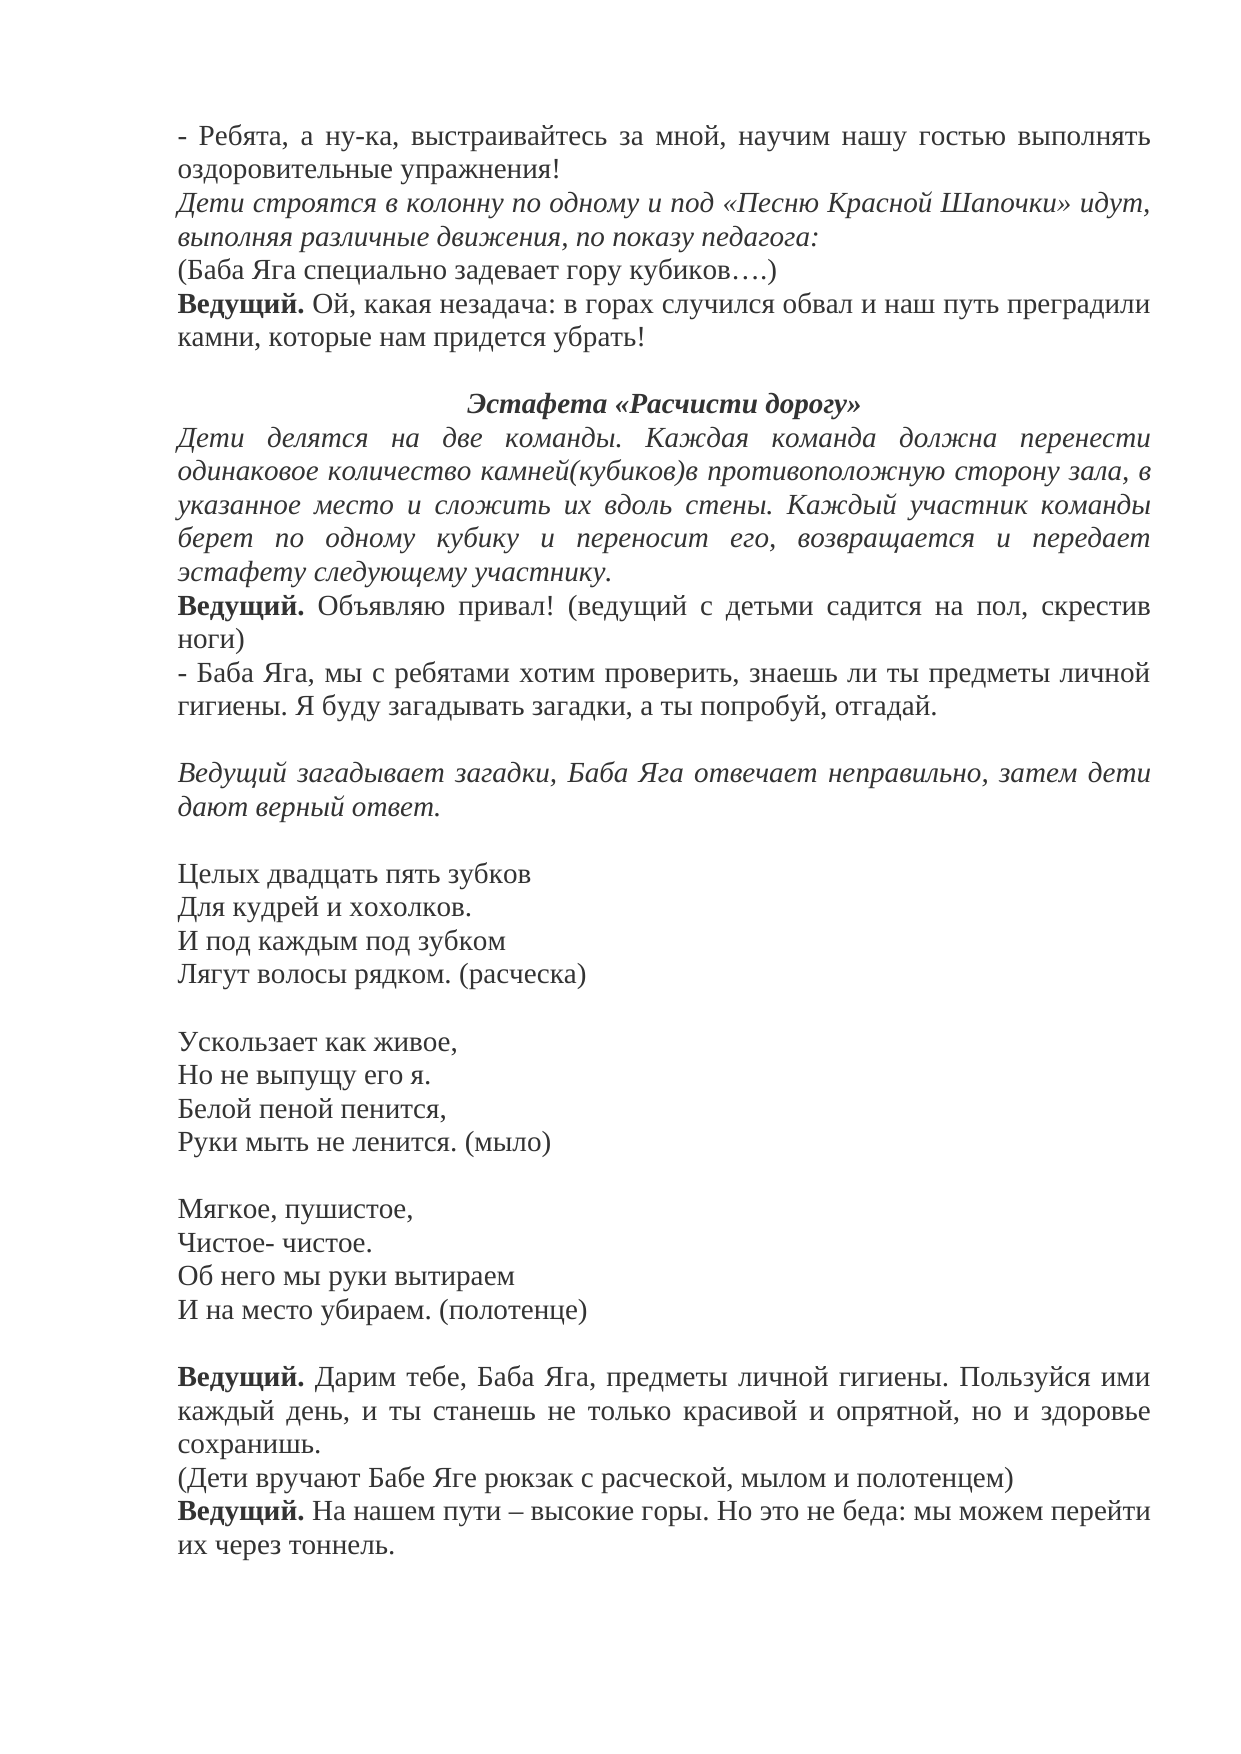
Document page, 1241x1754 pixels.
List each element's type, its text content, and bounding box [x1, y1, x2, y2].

text Дети делятся на две команды. Каждая команда должна перенести одинаковое количество камней(кубиков)в противоположную сторону зала, в указанное место и сложить их вдоль стены. Каждый участник команды берет по одному кубику и переносит его, возвращается и передает эстафету следующему участнику. [177, 420, 1152, 588]
text Дети строятся в колонну по одному и под «Песню Красной Шапочки» идут, выполняя различные движения, по показу педагога: [177, 185, 1152, 252]
text Эстафета «Расчисти дорогу» [177, 386, 1152, 420]
text Ведущий. Ой, какая незадача: в горах случился обвал и наш путь преградили камни, которые нам придется убрать! [177, 286, 1152, 353]
text Для кудрей и хохолков. [177, 889, 1152, 923]
text (Дети вручают Бабе Яге рюкзак с расческой, мылом и полотенцем) [177, 1460, 1152, 1493]
text Ведущий. Объявляю привал! (ведущий с детьми садится на пол, скрестив ноги) [177, 588, 1152, 655]
text Белой пеной пенится, [177, 1091, 1152, 1124]
text Ведущий. На нашем пути – высокие горы. Но это не беда: мы можем перейти их через тоннель. [177, 1493, 1152, 1560]
text Ведущий загадывает загадки, Баба Яга отвечает неправильно, затем дети дают верный ответ. [177, 755, 1152, 822]
text Об него мы руки вытираем [177, 1258, 1152, 1292]
text Руки мыть не ленится. (мыло) [177, 1124, 1152, 1158]
text Целых двадцать пять зубков [177, 856, 1152, 889]
text Ускользает как живое, [177, 1024, 1152, 1057]
text Ведущий. Дарим тебе, Баба Яга, предметы личной гигиены. Пользуйся ими каждый день, и ты станешь не только красивой и опрятной, но и здоровье сохранишь. [177, 1359, 1152, 1460]
text - Баба Яга, мы с ребятами хотим проверить, знаешь ли ты предметы личной гигиены. Я буду загадывать загадки, а ты попробуй, отгадай. [177, 655, 1152, 722]
text Мягкое, пушистое, [177, 1191, 1152, 1225]
text Чистое- чистое. [177, 1225, 1152, 1258]
text (Баба Яга специально задевает гору кубиков….) [177, 252, 1152, 286]
text Лягут волосы рядком. (расческа) [177, 957, 1152, 990]
text И под каждым под зубком [177, 923, 1152, 957]
text - Ребята, а ну-ка, выстраивайтесь за мной, научим нашу гостью выполнять оздоровительные упражнения! [177, 118, 1152, 185]
text И на место убираем. (полотенце) [177, 1292, 1152, 1326]
text Но не выпущу его я. [177, 1057, 1152, 1091]
